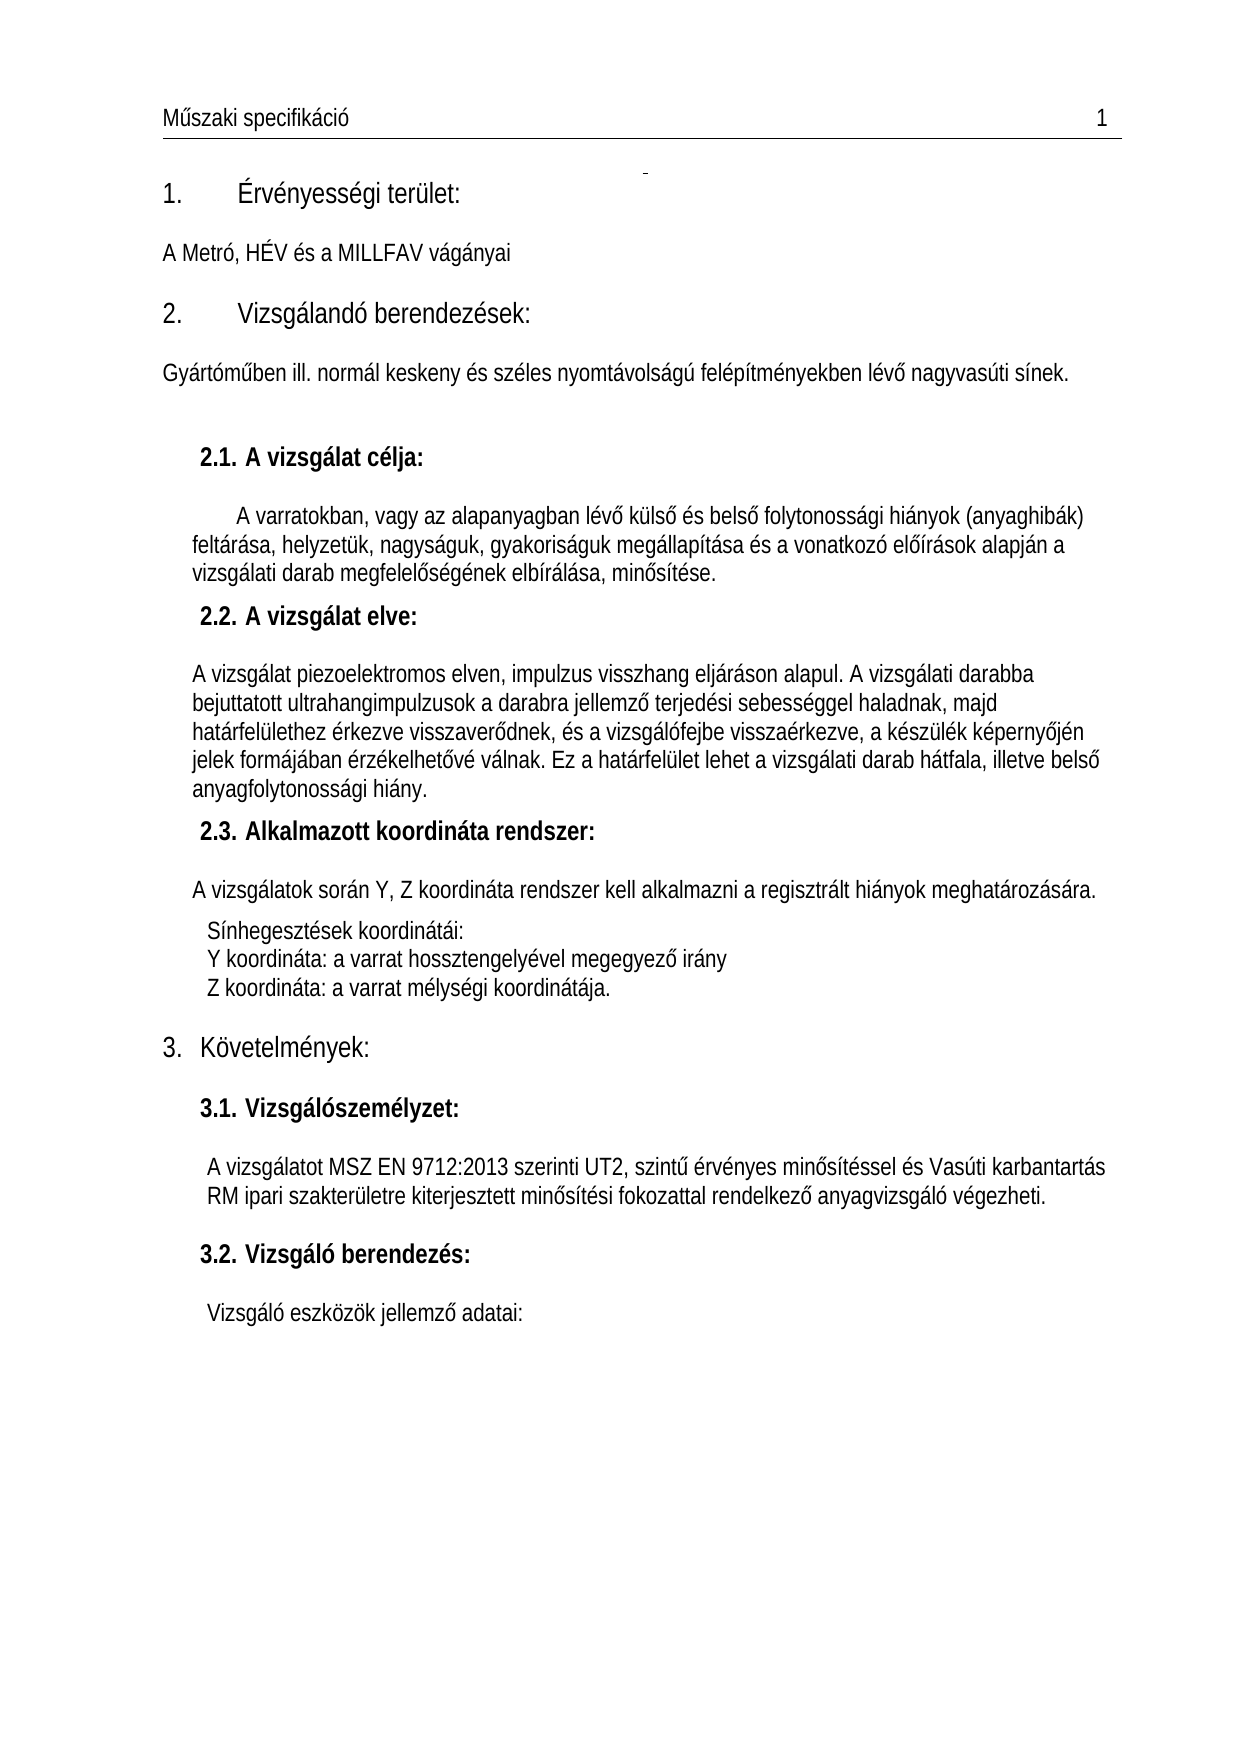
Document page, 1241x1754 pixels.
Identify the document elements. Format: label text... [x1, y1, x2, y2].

text A vizsgálatot MSZ EN 9712:2013 szerinti UT2, szintű érvényes minősítéssel és Vasúti karbantartás RM ipari szakterületre kiterjesztett minősítési fokozattal rendelkező anyagvizsgáló végezheti. [207, 1152, 1122, 1209]
subtitle Érvényességi terület: [162, 176, 1122, 210]
text A vizsgálatok során Y, Z koordináta rendszer kell alkalmazni a regisztrált hiányok meghatározására. [192, 875, 1122, 903]
text Sínhegesztések koordinátái: [207, 916, 1122, 944]
subtitle A vizsgálat elve: [200, 599, 1122, 631]
subtitle Vizsgálandó berendezések: [162, 296, 1122, 329]
text Y koordináta: a varrat hossztengelyével megegyező irány [207, 944, 1122, 973]
subtitle Vizsgálószemélyzet: [200, 1092, 1122, 1123]
text Z koordináta: a varrat mélységi koordinátája. [207, 973, 1122, 1002]
subtitle Vizsgáló berendezés: [200, 1238, 1122, 1269]
text Gyártóműben ill. normál keskeny és széles nyomtávolságú felépítményekben lévő nagyvasúti sínek. [162, 358, 1122, 386]
text A Metró, HÉV és a MILLFAV vágányai [162, 238, 1122, 267]
subtitle Alkalmazott koordináta rendszer: [200, 815, 1122, 846]
subtitle A vizsgálat célja: [200, 441, 1122, 472]
subtitle Követelmények: [162, 1030, 1122, 1064]
text Vizsgáló eszközök jellemző adatai: [207, 1298, 1122, 1326]
text A varratokban, vagy az alapanyagban lévő külső és belső folytonossági hiányok (anyaghibák) feltárása, helyzetük, nagyságuk, gyakoriságuk megállapítása és a vonatkozó előírások alapján a vizsgálati darab megfelelőségének elbírálása, minősítése. [192, 501, 1122, 587]
text A vizsgálat piezoelektromos elven, impulzus visszhang eljáráson alapul. A vizsgálati darabba bejuttatott ultrahangimpulzusok a darabra jellemző terjedési sebességgel haladnak, majd határfelülethez érkezve visszaverődnek, és a vizsgálófejbe visszaérkezve, a készülék képernyőjén jelek formájában érzékelhetővé válnak. Ez a határfelület lehet a vizsgálati darab hátfala, illetve belső anyagfolytonossági hiány. [192, 659, 1122, 802]
